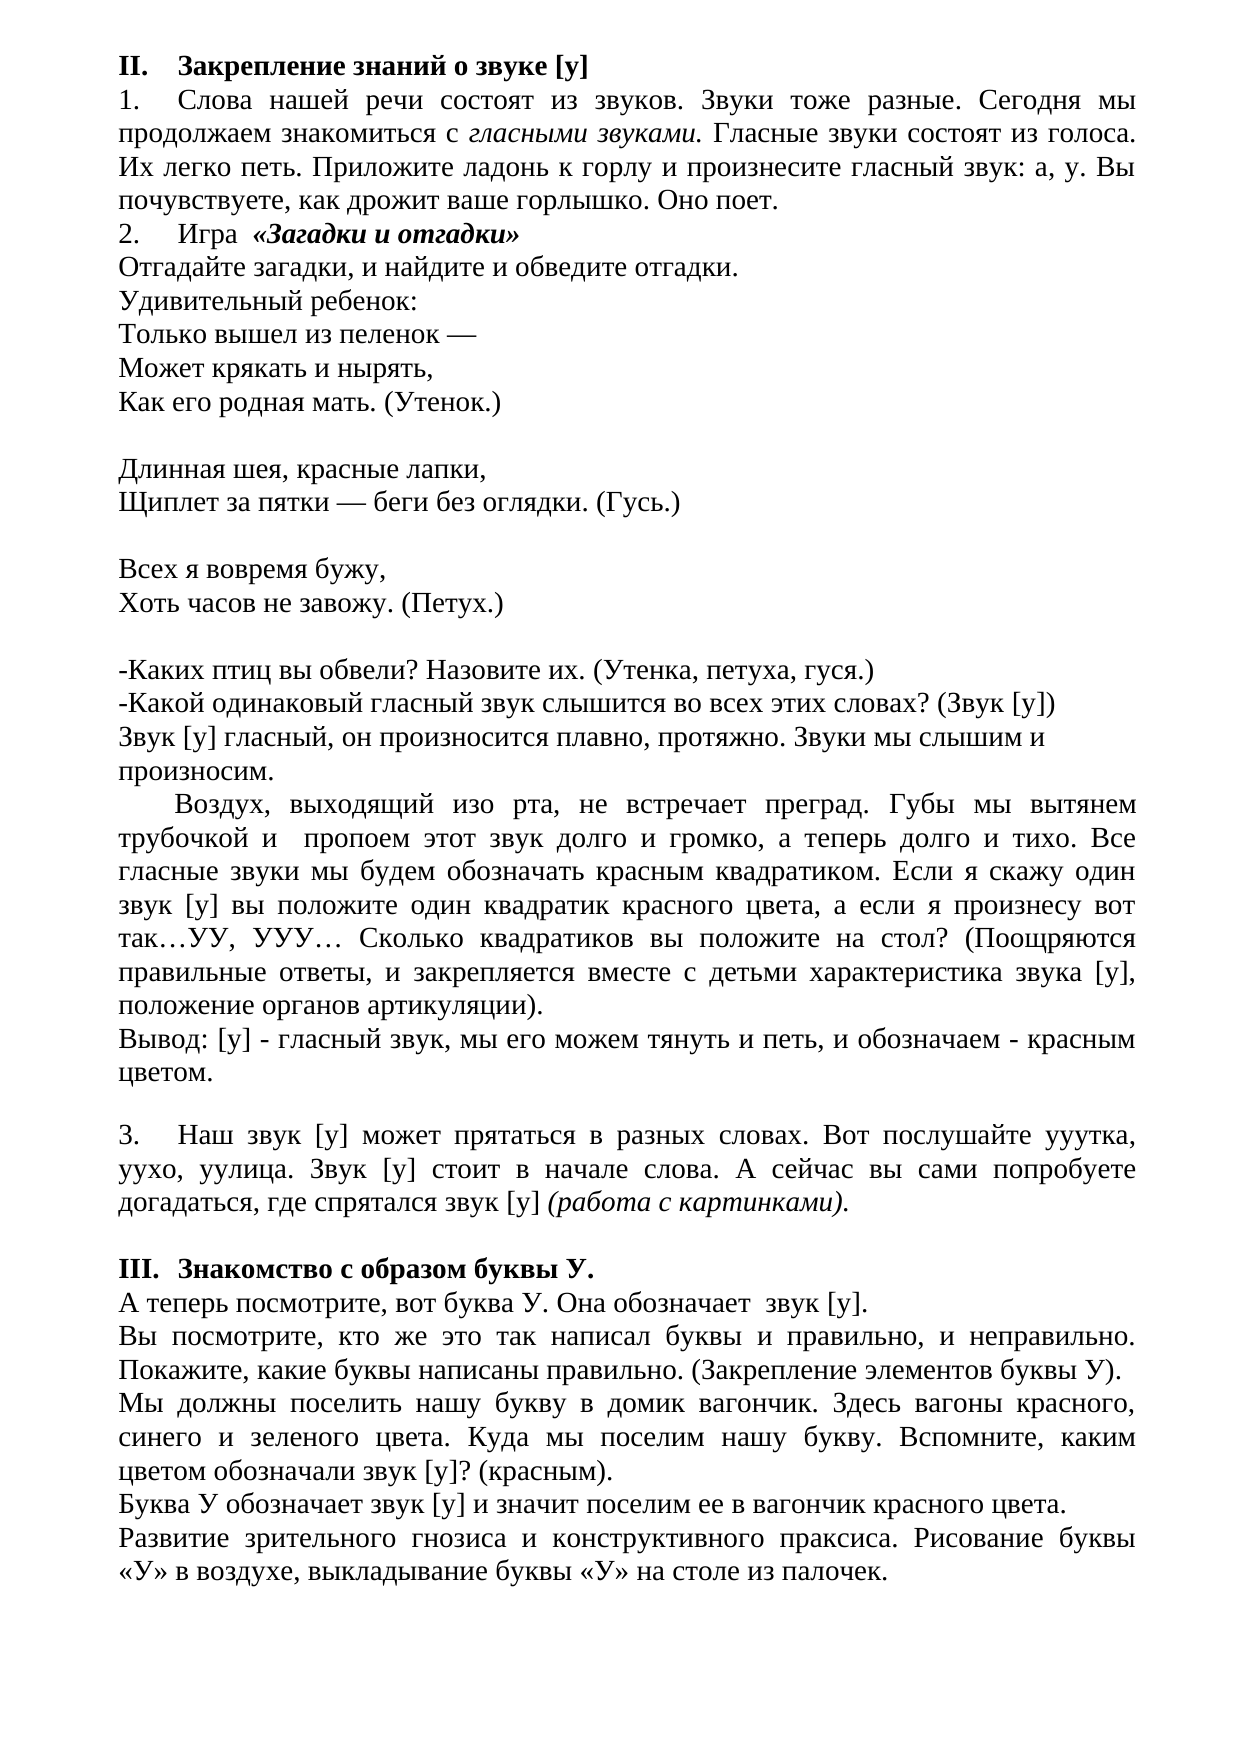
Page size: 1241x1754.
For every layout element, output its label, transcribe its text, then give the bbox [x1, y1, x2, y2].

list Слова нашей речи состоят из звуков. Звуки тоже разные. Сегодня мы продолжаем знакомиться с гласными звуками. Гласные звуки состоят из голоса. Их легко петь. Приложите ладонь к горлу и произнесите гласный звук: а, у. Вы почувствуете, как дрожит ваше горлышко. Оно поет. [118, 82, 1137, 216]
text -Какой одинаковый гласный звук слышится во всех этих словах? (Звук [у]) [118, 686, 1137, 719]
text Удивительный ребенок: [118, 283, 1137, 317]
text Как его родная мать. (Утенок.) [118, 384, 1137, 417]
text Вы посмотрите, кто же это так написал буквы и правильно, и неправильно. Покажите, какие буквы написаны правильно. (Закрепление элементов буквы У). [118, 1318, 1137, 1386]
text Звук [у] гласный, он произносится плавно, протяжно. Звуки мы слышим и произносим. [118, 719, 1137, 786]
text Всех я вовремя бужу, [118, 551, 1137, 585]
text -Каких птиц вы обвели? Назовите их. (Утенка, петуха, гуся.) [118, 652, 1137, 686]
text Мы должны поселить нашу букву в домик вагончик. Здесь вагоны красного, синего и зеленого цвета. Куда мы поселим нашу букву. Вспомните, каким цветом обозначали звук [у]? (красным). [118, 1386, 1137, 1486]
text Воздух, выходящий изо рта, не встречает преград. Губы мы вытянем трубочкой и пропоем этот звук долго и громко, а теперь долго и тихо. Все гласные звуки мы будем обозначать красным квадратиком. Если я скажу один звук [у] вы положите один квадратик красного цвета, а если я произнесу вот так…УУ, УУУ… Сколько квадратиков вы положите на стол? (Поощряются правильные ответы, и закрепляется вместе с детьми характеристика звука [у], положение органов артикуляции). [118, 786, 1137, 1021]
text Хоть часов не завожу. (Петух.) [118, 585, 1137, 618]
text Только вышел из пеленок — [118, 317, 1137, 350]
text Развитие зрительного гнозиса и конструктивного праксиса. Рисование буквы «У» в воздухе, выкладывание буквы «У» на столе из палочек. [118, 1520, 1137, 1587]
list Закрепление знаний о звуке [у] [118, 48, 1137, 82]
text Буква У обозначает звук [у] и значит поселим ее в вагончик красного цвета. [118, 1486, 1137, 1520]
text А теперь посмотрите, вот буква У. Она обозначает звук [у]. [118, 1285, 1137, 1318]
text Щиплет за пятки — беги без оглядки. (Гусь.) [118, 484, 1137, 518]
list Знакомство с образом буквы У. [118, 1251, 1137, 1285]
text Длинная шея, красные лапки, [118, 451, 1137, 484]
list Наш звук [у] может прятаться в разных словах. Вот послушайте ууутка, уухо, уулица. Звук [у] стоит в начале слова. А сейчас вы сами попробуете догадаться, где спрятался звук [у] (работа с картинками). [118, 1117, 1137, 1218]
text Может крякать и нырять, [118, 350, 1137, 384]
text Вывод: [у] - гласный звук, мы его можем тянуть и петь, и обозначаем - красным цветом. [118, 1021, 1137, 1088]
text Отгадайте загадки, и найдите и обведите отгадки. [118, 249, 1137, 283]
list Игра «Загадки и отгадки» [118, 216, 1137, 249]
